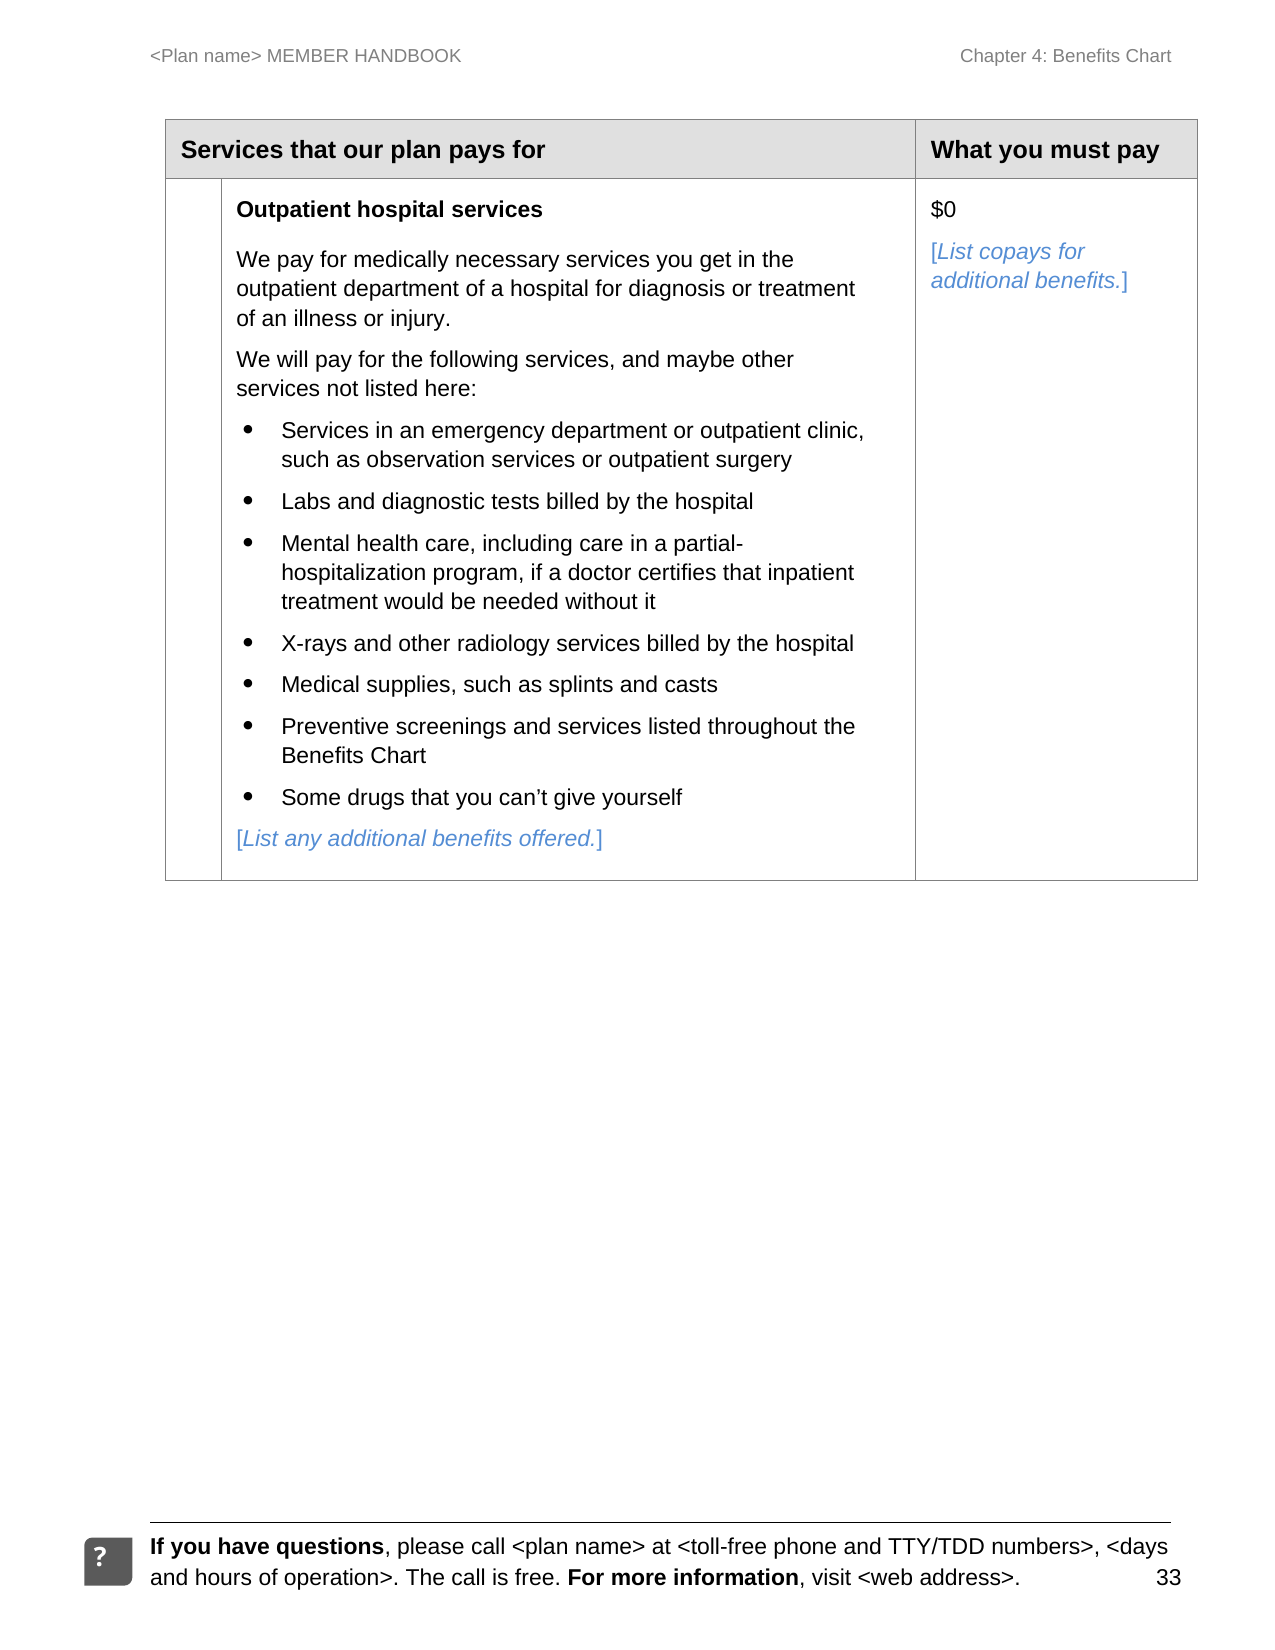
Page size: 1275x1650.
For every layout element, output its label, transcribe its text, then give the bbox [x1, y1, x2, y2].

table_header What you must pay [916, 120, 1197, 178]
table_cell Outpatient hospital services We pay for medically necessary services you get in the outpatient department of a hospital for diagnosis or treatment of an illness or injury. We will pay for the following services, and maybe other services not listed here: Services in an emergency department or outpatient clinic, such as observation services or outpatient surgery Labs and diagnostic tests billed by the hospital Mental health care, including care in a partial-hospitalization program, if a doctor certifies that inpatient treatment would be needed without it X-rays and other radiology services billed by the hospital Medical supplies, such as splints and casts Preventive screenings and services listed throughout the Benefits Chart Some drugs that you can’t give yourself [List any additional benefits offered.] [222, 179, 915, 880]
table_header Services that our plan pays for [166, 120, 915, 178]
table_cell $0 [List copays for additional benefits.] [916, 179, 1197, 880]
table_cell [166, 179, 221, 880]
